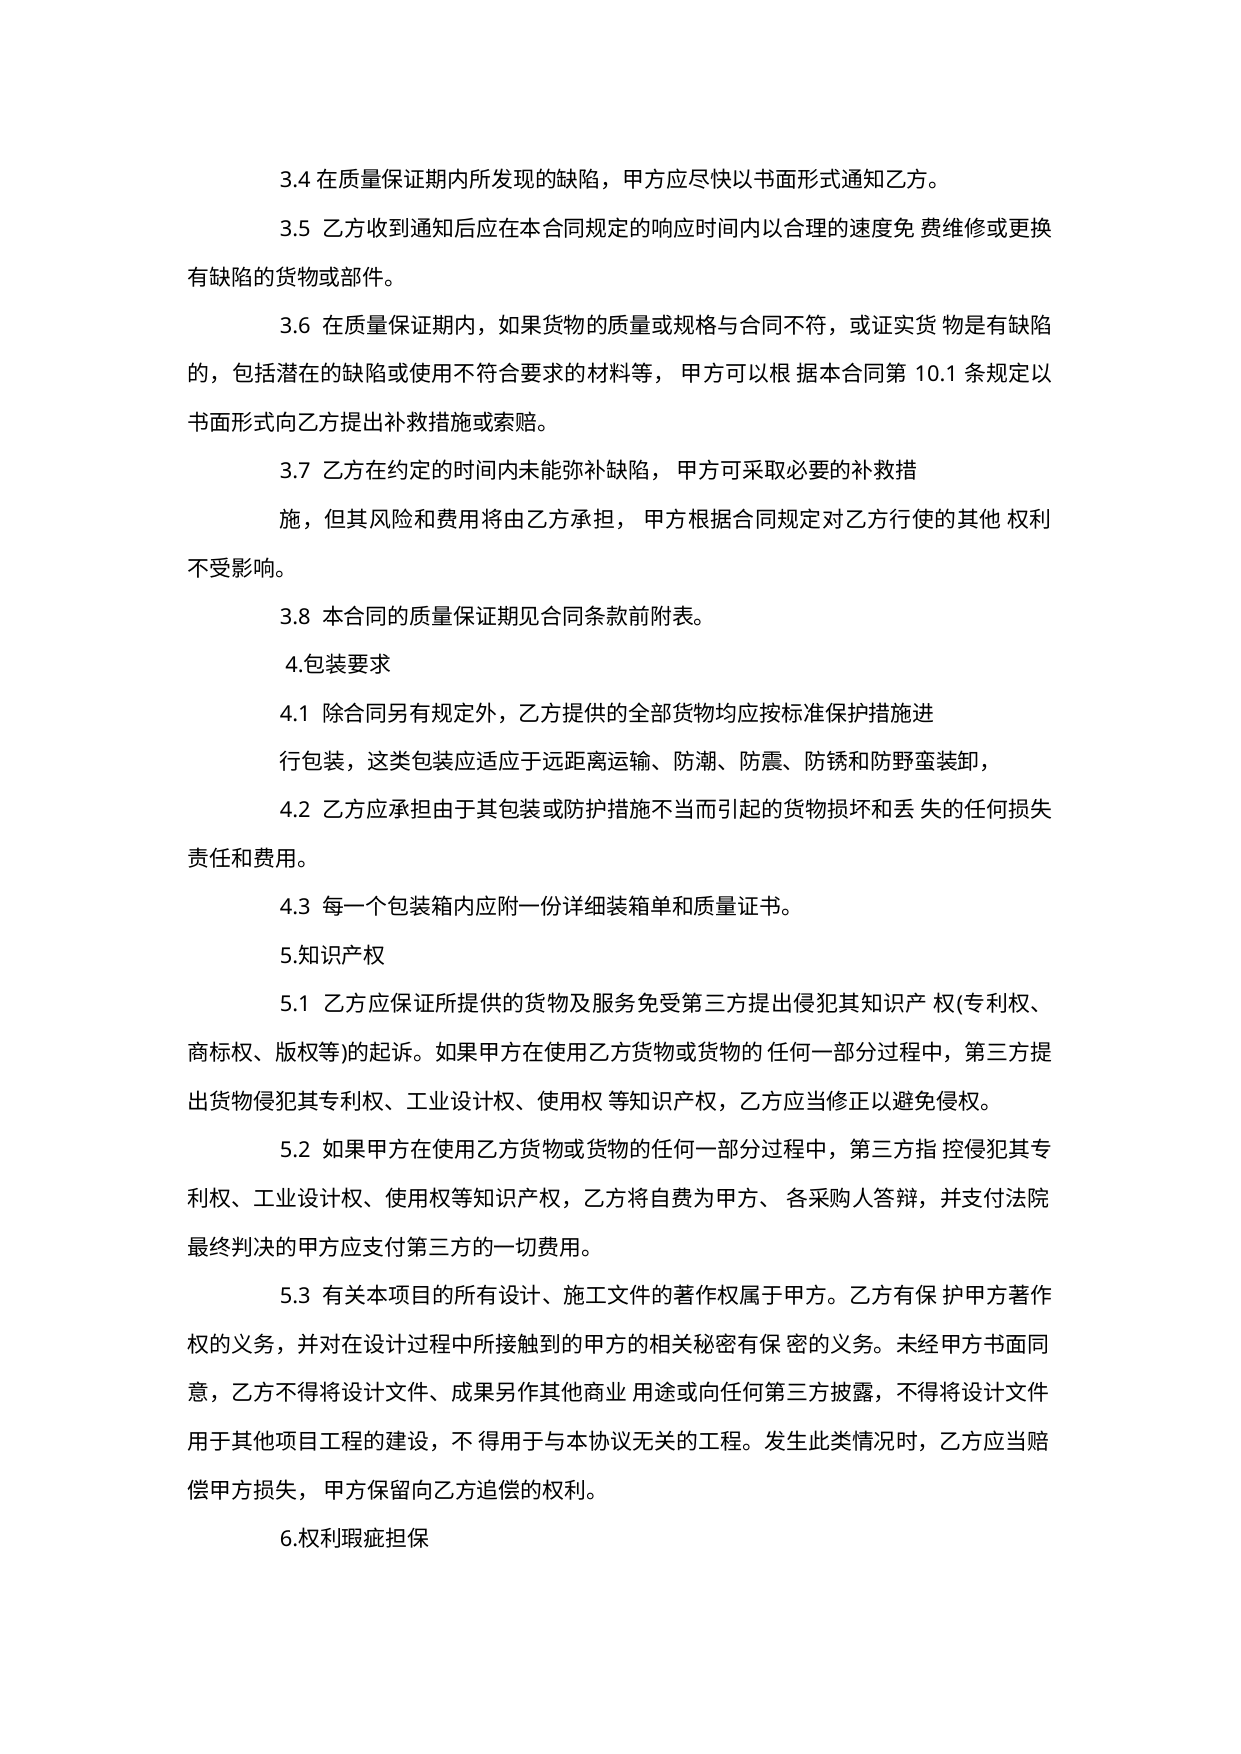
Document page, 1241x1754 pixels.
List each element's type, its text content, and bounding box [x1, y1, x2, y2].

text 3.4 在质量保证期内所发现的缺陷，甲方应尽快以书面形式通知乙方。 [187, 162, 1053, 194]
text 4.1 除合同另有规定外，乙方提供的全部货物均应按标准保护措施进 [187, 695, 1053, 728]
text 施，但其风险和费用将由乙方承担， 甲方根据合同规定对乙方行使的其他 权利不受影响。 [187, 502, 1053, 583]
text 5.2 如果甲方在使用乙方货物或货物的任何一部分过程中，第三方指 控侵犯其专利权、工业设计权、使用权等知识产权，乙方将自费为甲方、 各采购人答辩，并支付法院最终判决的甲方应支付第三方的一切费用。 [187, 1132, 1053, 1262]
text 4.3 每一个包装箱内应附一份详细装箱单和质量证书。 [187, 889, 1053, 922]
text 3.6 在质量保证期内，如果货物的质量或规格与合同不符，或证实货 物是有缺陷的，包括潜在的缺陷或使用不符合要求的材料等， 甲方可以根 据本合同第 10.1 条规定以书面形式向乙方提出补救措施或索赔。 [187, 307, 1053, 437]
text 5.3 有关本项目的所有设计、施工文件的著作权属于甲方。乙方有保 护甲方著作权的义务，并对在设计过程中所接触到的甲方的相关秘密有保 密的义务。未经甲方书面同意，乙方不得将设计文件、成果另作其他商业 用途或向任何第三方披露，不得将设计文件用于其他项目工程的建设，不 得用于与本协议无关的工程。发生此类情况时，乙方应当赔偿甲方损失， 甲方保留向乙方追偿的权利。 [187, 1277, 1053, 1505]
text 5.1 乙方应保证所提供的货物及服务免受第三方提出侵犯其知识产 权(专利权、商标权、版权等)的起诉。如果甲方在使用乙方货物或货物的 任何一部分过程中，第三方提出货物侵犯其专利权、工业设计权、使用权 等知识产权，乙方应当修正以避免侵权。 [187, 986, 1053, 1116]
text 4.包装要求 [187, 647, 1053, 679]
text 3.7 乙方在约定的时间内未能弥补缺陷， 甲方可采取必要的补救措 [187, 453, 1053, 486]
text 3.5 乙方收到通知后应在本合同规定的响应时间内以合理的速度免 费维修或更换有缺陷的货物或部件。 [187, 210, 1053, 292]
text 行包装，这类包装应适应于远距离运输、防潮、防震、防锈和防野蛮装卸， [187, 744, 1053, 776]
text 4.2 乙方应承担由于其包装或防护措施不当而引起的货物损坏和丢 失的任何损失责任和费用。 [187, 792, 1053, 873]
text 3.8 本合同的质量保证期见合同条款前附表。 [187, 599, 1053, 631]
text 6.权利瑕疵担保 [187, 1521, 1053, 1553]
text 5.知识产权 [187, 937, 1053, 970]
